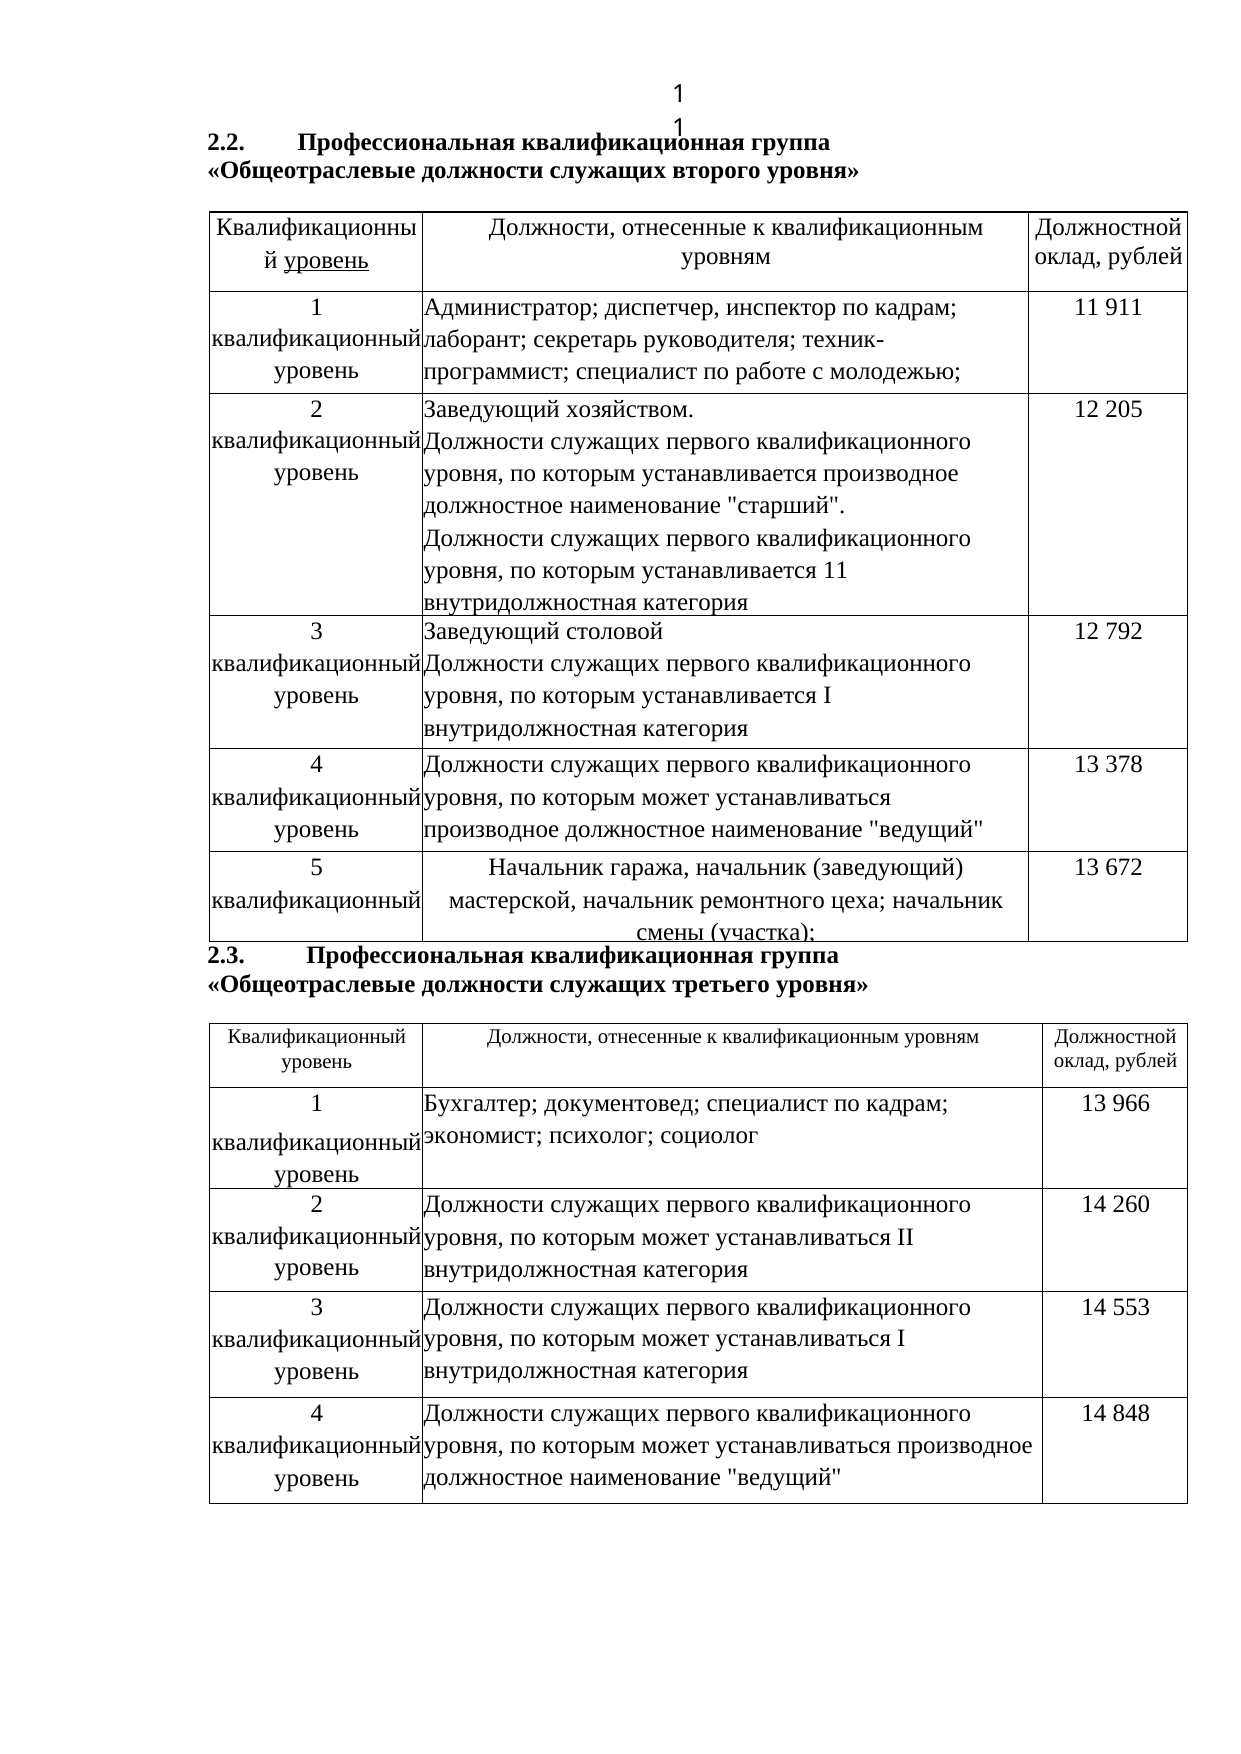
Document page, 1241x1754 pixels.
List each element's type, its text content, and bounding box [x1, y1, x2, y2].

table_cell 13 966 [1043, 1088, 1187, 1188]
table_cell 3 квалификационный уровень [210, 1292, 422, 1397]
table_cell 14 553 [1043, 1292, 1187, 1397]
list Профессиональная квалификационная группа «Общеотраслевые должности служащих второго уровня» [207, 127, 1190, 184]
table_cell 3 квалификационный уровень [210, 616, 422, 748]
table_header Должностной оклад, рублей [1043, 1024, 1187, 1087]
table_cell 13 378 [1029, 749, 1187, 851]
table_cell 12 792 [1029, 616, 1187, 748]
table_cell 2 квалификационный уровень [210, 1189, 422, 1291]
table_cell 14 260 [1043, 1189, 1187, 1291]
table_cell Должности служащих первого квалификационного уровня, по которым может устанавливаться II внутридолжностная категория [423, 1189, 1042, 1291]
list Профессиональная квалификационная группа «Общеотраслевые должности служащих третьего уровня» [207, 942, 1190, 997]
table_cell 5 квалификационный [210, 852, 422, 941]
table_header Должности, отнесенные к квалификационным уровням [423, 213, 1028, 291]
table_cell 4 квалификационный уровень [210, 1398, 422, 1503]
table_header Должности, отнесенные к квалификационным уровням [423, 1024, 1042, 1087]
table_cell Должности служащих первого квалификационного уровня, по которым может устанавливаться производное должностное наименование "ведущий" [423, 1398, 1042, 1503]
table_cell Администратор; диспетчер, инспектор по кадрам; лаборант; секретарь руководителя; техник-программист; специалист по работе с молодежью; [423, 292, 1028, 393]
table_cell 4 квалификационный уровень [210, 749, 422, 851]
table_cell 1 квалификационный уровень [210, 292, 422, 393]
table_header Должностной оклад, рублей [1029, 213, 1187, 291]
table_header Квалификационный уровень [210, 213, 422, 291]
table_cell 11 911 [1029, 292, 1187, 393]
table_cell 12 205 [1029, 394, 1187, 615]
table_cell Должности служащих первого квалификационного уровня, по которым может устанавливаться производное должностное наименование "ведущий" [423, 749, 1028, 851]
table_cell 1 квалификационный уровень [210, 1088, 422, 1188]
table_cell Начальник гаража, начальник (заведующий) мастерской, начальник ремонтного цеха; начальник смены (участка); [423, 852, 1028, 941]
table_cell 2 квалификационный уровень [210, 394, 422, 615]
table_cell Заведующий столовой Должности служащих первого квалификационного уровня, по которым устанавливается I внутридолжностная категория [423, 616, 1028, 748]
table_cell Заведующий хозяйством. Должности служащих первого квалификационного уровня, по которым устанавливается производное должностное наименование "старший". Должности служащих первого квалификационного уровня, по которым устанавливается 11 внутридолжностная категория [423, 394, 1028, 615]
table_cell Бухгалтер; документовед; специалист по кадрам; экономист; психолог; социолог [423, 1088, 1042, 1188]
table_cell 14 848 [1043, 1398, 1187, 1503]
table_cell 13 672 [1029, 852, 1187, 941]
table_cell Должности служащих первого квалификационного уровня, по которым может устанавливаться I внутридолжностная категория [423, 1292, 1042, 1397]
table_header Квалификационный уровень [210, 1024, 422, 1087]
